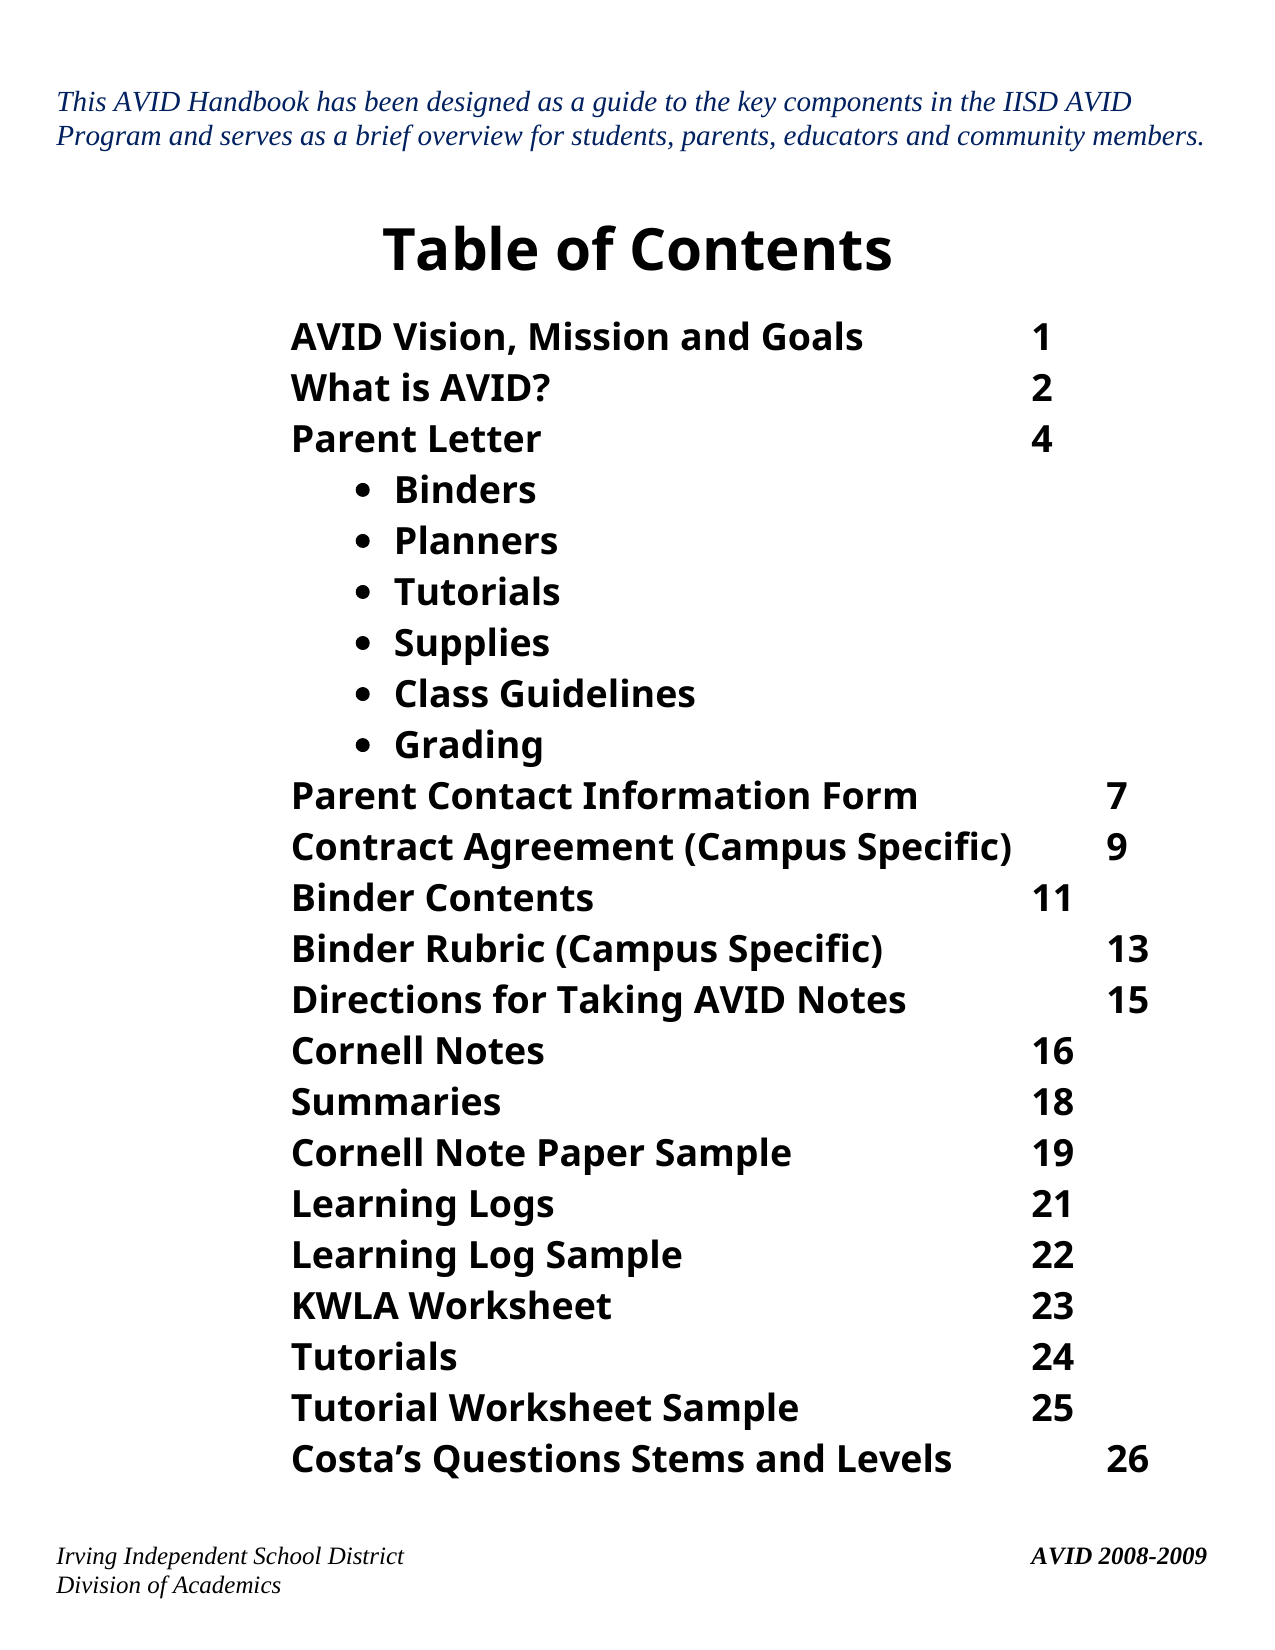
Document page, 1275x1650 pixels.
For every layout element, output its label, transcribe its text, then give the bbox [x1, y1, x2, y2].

text Table of Contents [56, 208, 1219, 287]
text Binder Contents 11 [291, 871, 1219, 922]
text Learning Log Sample 22 [291, 1229, 1219, 1280]
list Binders [356, 463, 1219, 514]
text Costa’s Questions Stems and Levels 26 [291, 1433, 1219, 1484]
text Contract Agreement (Campus Specific) 9 [291, 820, 1219, 871]
text KWLA Worksheet 23 [291, 1280, 1219, 1331]
text Parent Contact Information Form 7 [291, 769, 1219, 820]
list Planners [356, 514, 1219, 565]
list Supplies [356, 616, 1219, 667]
text Summaries 18 [291, 1076, 1219, 1127]
text Binder Rubric (Campus Specific) 13 [291, 922, 1219, 973]
text Cornell Notes 16 [291, 1024, 1219, 1076]
text Tutorials 24 [291, 1331, 1219, 1382]
text Learning Logs 21 [291, 1178, 1219, 1229]
text What is AVID? 2 [291, 361, 1219, 412]
text Parent Letter 4 [291, 412, 1219, 463]
text This AVID Handbook has been designed as a guide to the key components in the IISD AVID Program and serves as a brief overview for students, parents, educators and community members. [56, 84, 1219, 151]
text AVID Vision, and Goals 1 [291, 310, 1219, 361]
list Tutorials [356, 565, 1219, 616]
list Class Guidelines [356, 667, 1219, 718]
text Tutorial Worksheet Sample 25 [291, 1382, 1219, 1433]
text Cornell Note Paper Sample 19 [291, 1127, 1219, 1178]
list Grading [356, 718, 1219, 769]
text Directions for Taking AVID Notes 15 [291, 973, 1219, 1024]
